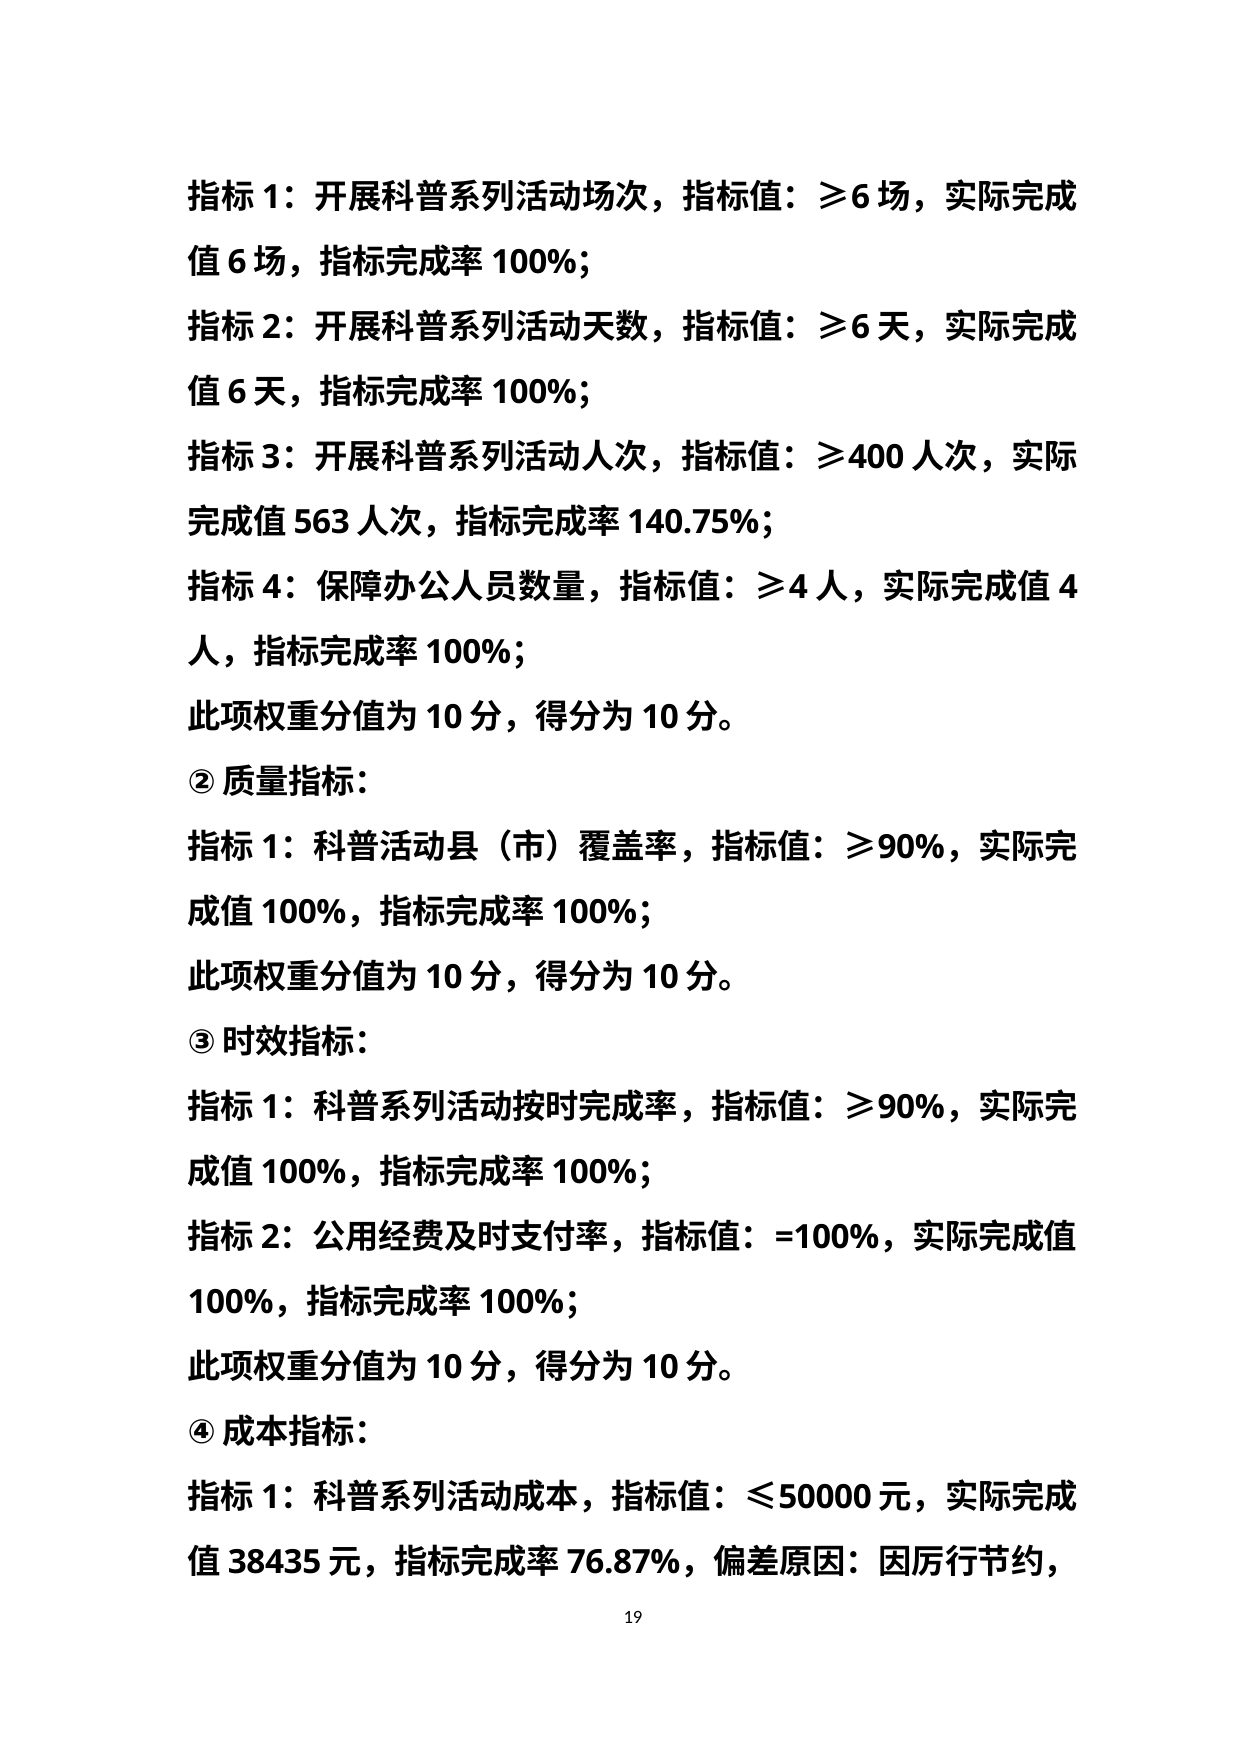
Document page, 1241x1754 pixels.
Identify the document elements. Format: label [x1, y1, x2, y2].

text [187, 162, 1078, 1592]
